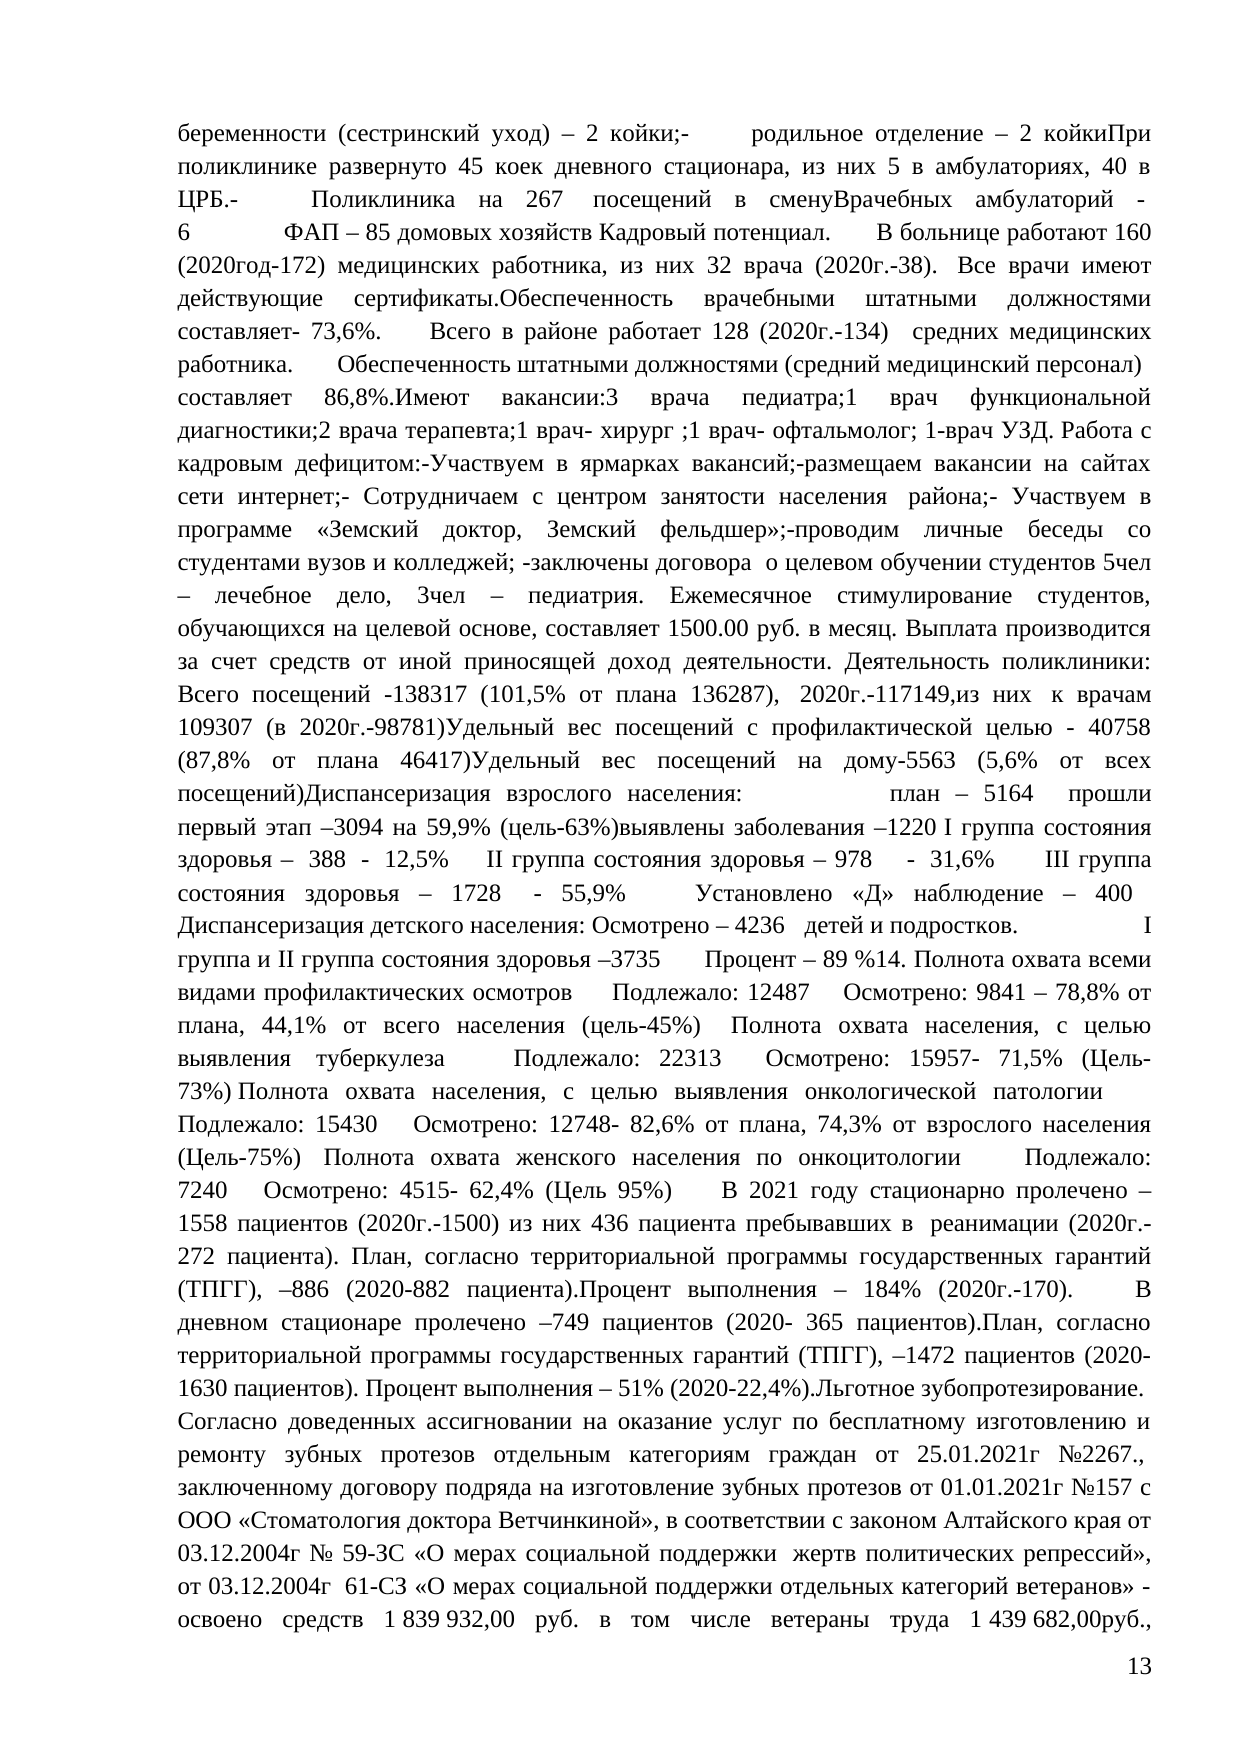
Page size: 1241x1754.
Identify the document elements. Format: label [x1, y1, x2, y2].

text [177, 118, 1152, 1633]
